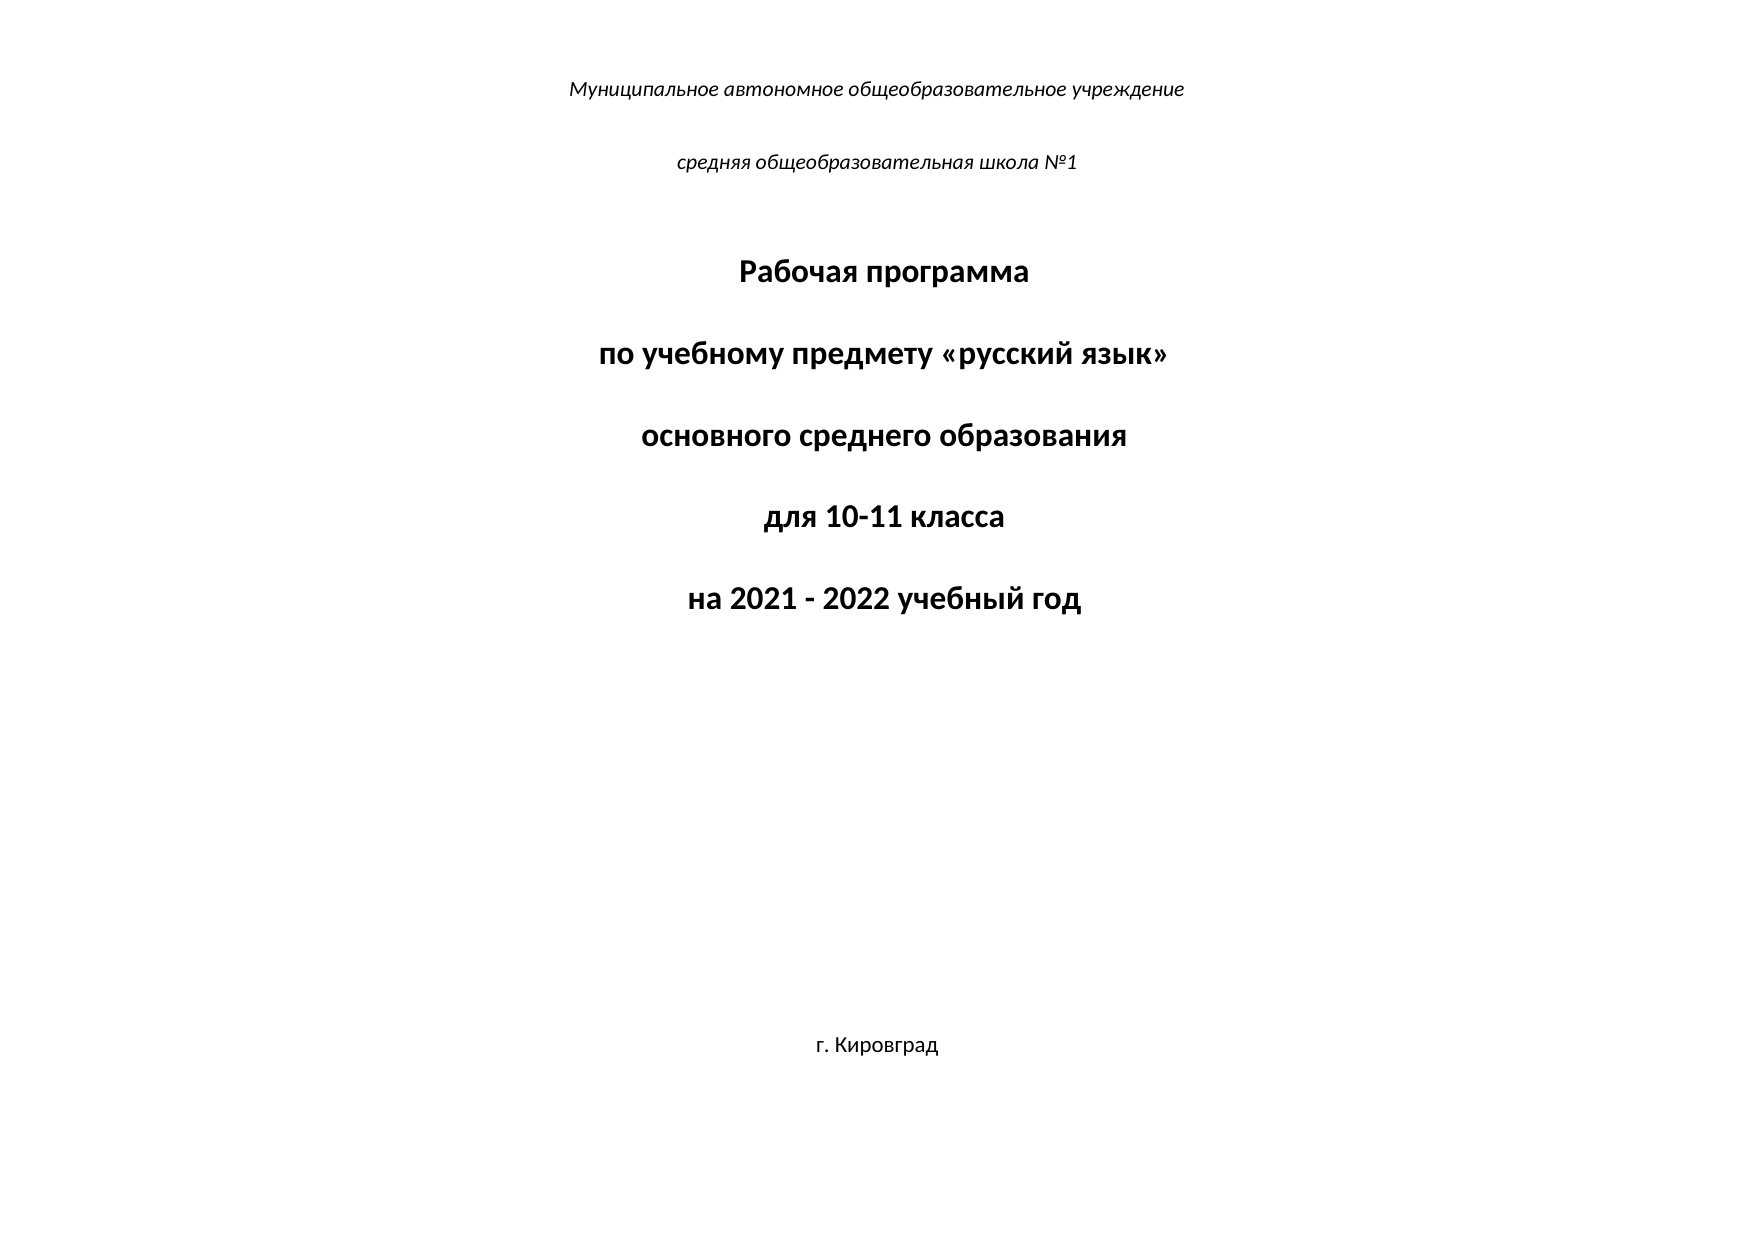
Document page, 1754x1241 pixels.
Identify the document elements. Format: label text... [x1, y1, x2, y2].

text по учебному предмету «русский язык» [90, 332, 1679, 372]
text Муниципальное автономное общеобразовательное учреждение [75, 75, 1679, 121]
text на 2021 - 2022 учебный год [90, 577, 1679, 618]
text для 10-11 класса [90, 495, 1679, 536]
text Рабочая программа [90, 250, 1679, 291]
text основного среднего образования [90, 413, 1679, 454]
text г. Кировград [75, 1030, 1679, 1058]
text средняя общеобразовательная школа №1 [75, 148, 1679, 194]
